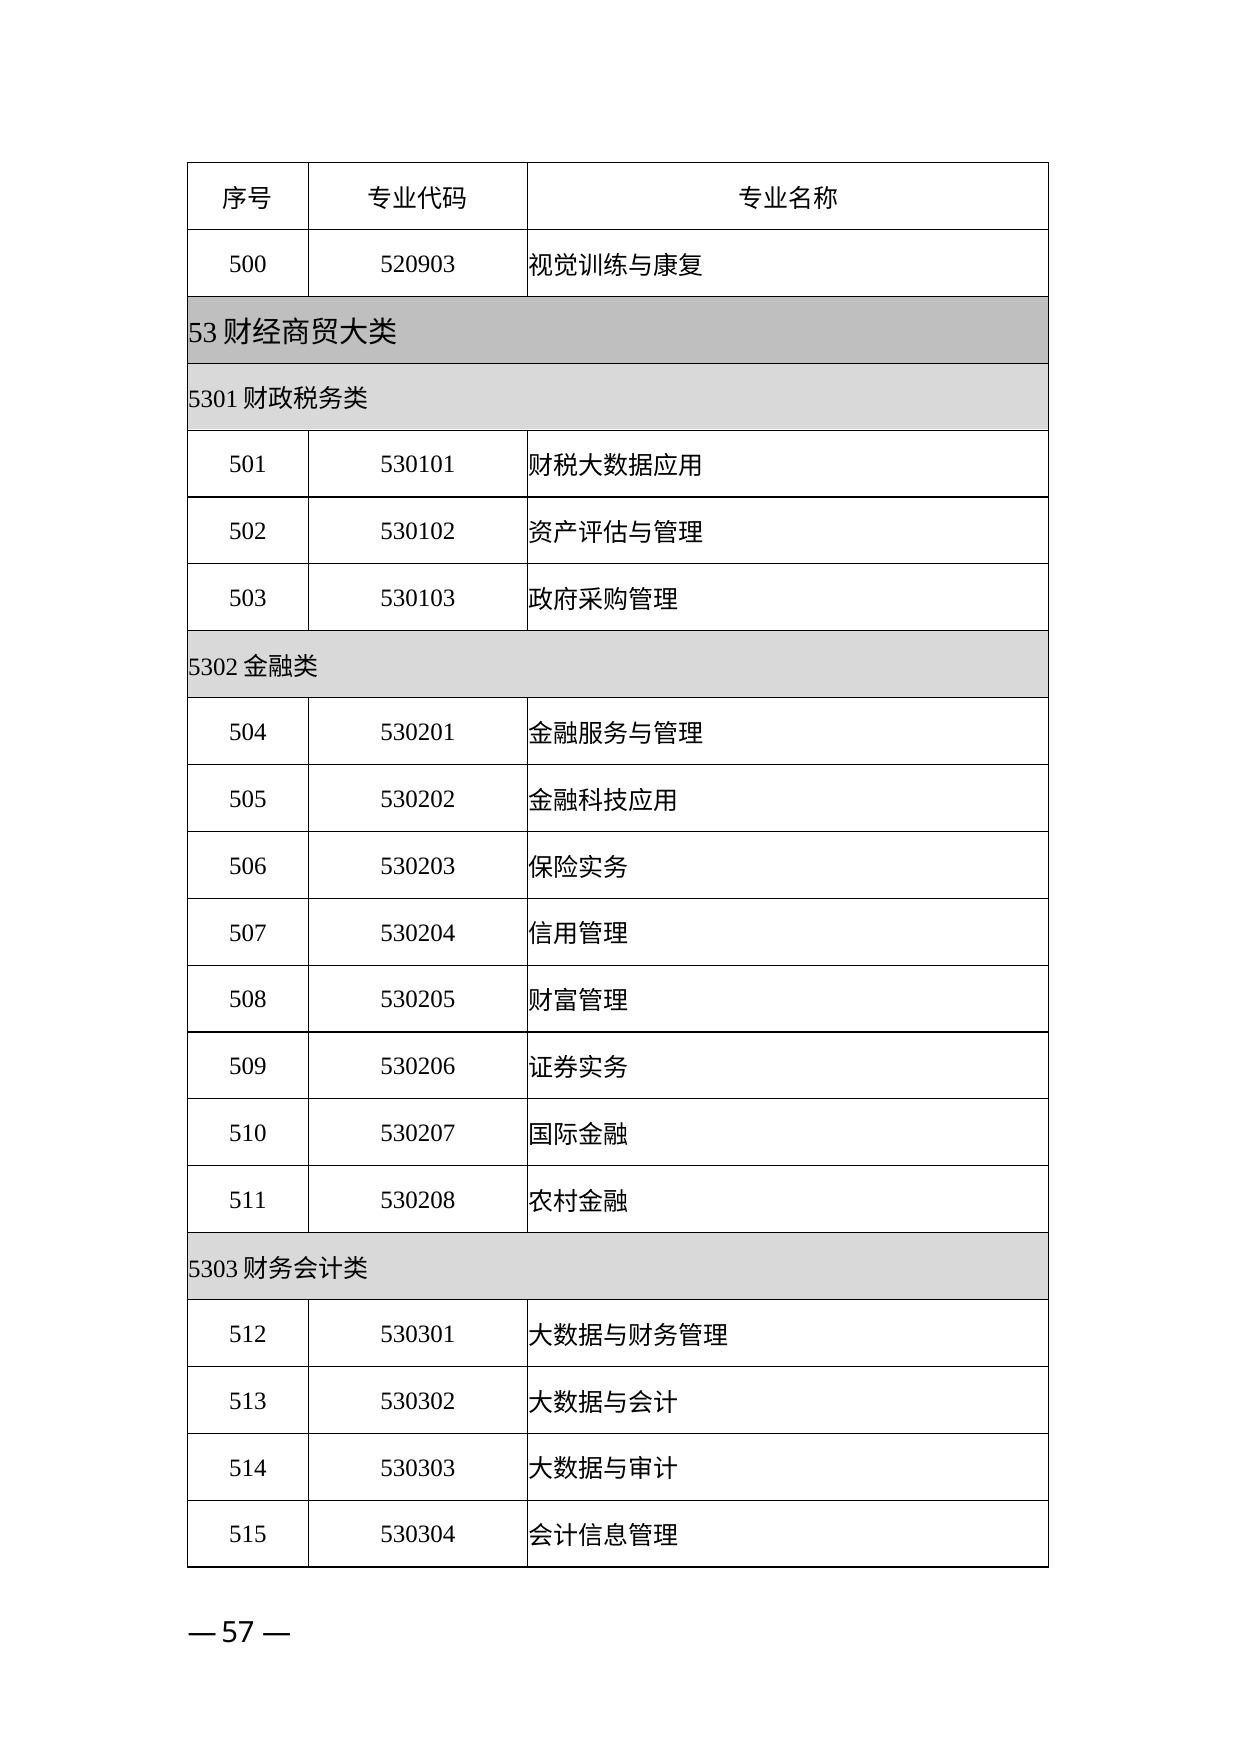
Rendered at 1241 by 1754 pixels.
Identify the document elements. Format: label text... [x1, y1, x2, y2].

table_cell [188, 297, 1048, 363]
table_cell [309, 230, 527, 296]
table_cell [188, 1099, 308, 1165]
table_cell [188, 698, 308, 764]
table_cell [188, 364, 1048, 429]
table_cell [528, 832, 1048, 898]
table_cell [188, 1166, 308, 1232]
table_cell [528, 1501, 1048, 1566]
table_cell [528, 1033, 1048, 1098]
table_header 序号 [188, 163, 308, 229]
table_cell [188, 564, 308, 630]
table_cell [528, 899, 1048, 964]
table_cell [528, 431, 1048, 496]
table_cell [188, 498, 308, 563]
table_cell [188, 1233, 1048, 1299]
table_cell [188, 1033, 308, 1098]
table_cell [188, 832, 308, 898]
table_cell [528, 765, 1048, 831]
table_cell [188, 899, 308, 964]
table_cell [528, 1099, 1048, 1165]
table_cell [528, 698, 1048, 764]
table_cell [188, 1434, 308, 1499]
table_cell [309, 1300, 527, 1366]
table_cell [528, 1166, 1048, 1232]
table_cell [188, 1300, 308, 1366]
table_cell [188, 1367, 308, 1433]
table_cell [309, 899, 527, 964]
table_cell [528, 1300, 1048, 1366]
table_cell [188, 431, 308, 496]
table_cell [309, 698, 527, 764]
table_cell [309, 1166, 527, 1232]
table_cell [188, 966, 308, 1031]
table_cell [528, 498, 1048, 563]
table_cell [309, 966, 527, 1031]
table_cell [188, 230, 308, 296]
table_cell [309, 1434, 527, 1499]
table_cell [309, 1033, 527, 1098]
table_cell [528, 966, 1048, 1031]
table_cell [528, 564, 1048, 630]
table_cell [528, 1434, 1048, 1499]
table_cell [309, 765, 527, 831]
table_header 专业代码 [309, 163, 527, 229]
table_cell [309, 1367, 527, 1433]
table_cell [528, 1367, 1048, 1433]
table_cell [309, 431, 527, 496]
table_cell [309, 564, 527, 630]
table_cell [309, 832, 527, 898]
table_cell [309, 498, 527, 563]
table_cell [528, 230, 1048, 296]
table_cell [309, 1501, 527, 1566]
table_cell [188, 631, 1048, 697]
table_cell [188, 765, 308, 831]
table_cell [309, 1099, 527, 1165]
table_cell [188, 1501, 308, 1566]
table_header 专业名称 [528, 163, 1048, 229]
